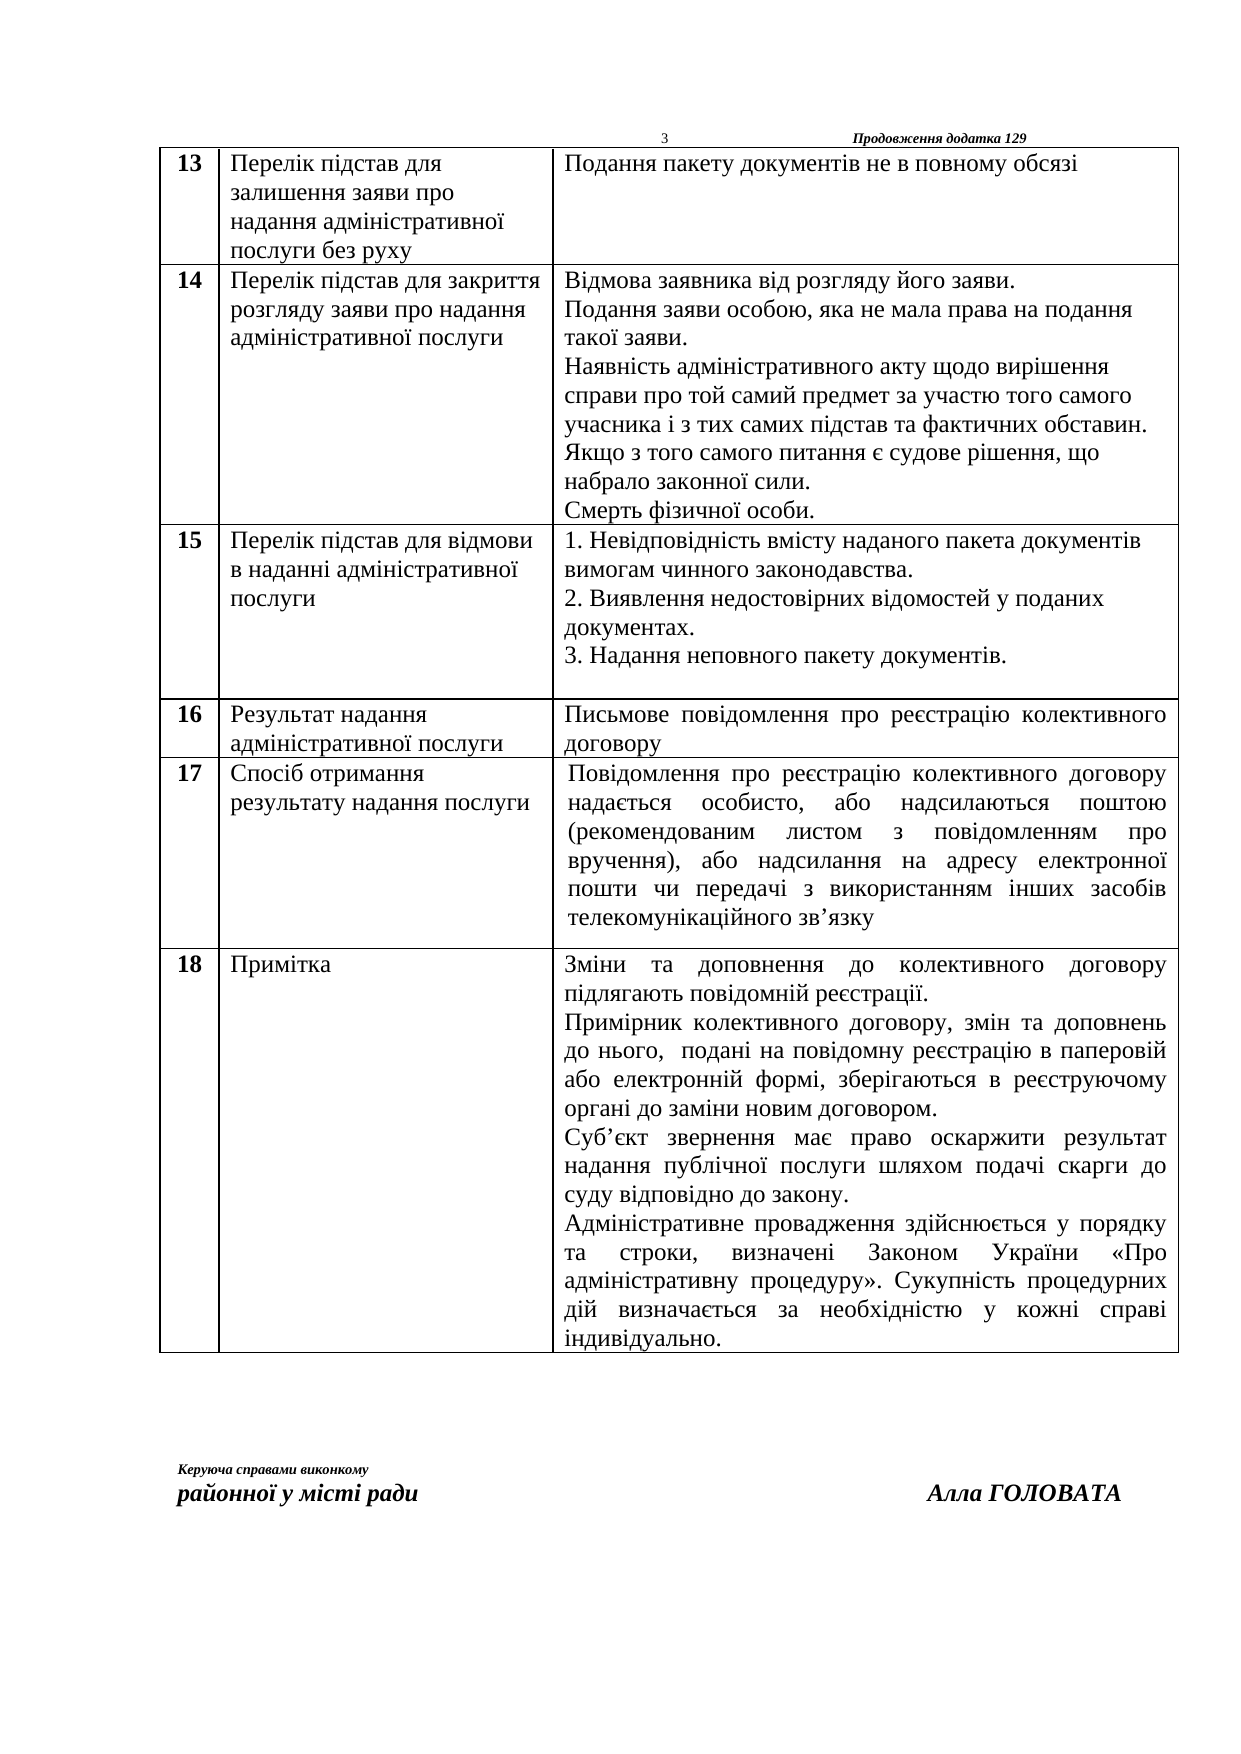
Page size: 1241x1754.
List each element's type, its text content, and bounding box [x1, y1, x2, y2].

table_cell 17 [161, 758, 218, 948]
table_cell Зміни та доповнення до колективного договору підлягають повідомній реєстрації. Примірник колективного договору, змін та доповнень до нього, подані на повідомну реєстрацію в паперовій або електронній формі, зберігаються в реєструючому органі до заміни новим договором. Суб’єкт звернення має право оскаржити результат надання публічної послуги шляхом подачі скарги до суду відповідно до закону. Адміністративне провадження здійснюється у порядку та строки, визначені Законом України «Про адміністративну процедуру». Сукупність процедурних дій визначається за необхідністю у кожні справі індивідуально. [554, 949, 1178, 1352]
table_cell 18 [161, 949, 218, 1352]
table_cell 1. Невідповідність вмісту наданого пакета документів вимогам чинного законодавства. 2. Виявлення недостовірних відомостей у поданих документах. 3. Надання неповного пакету документів. [554, 525, 1178, 698]
table_cell Відмова заявника від розгляду його заяви. Подання заяви особою, яка не мала права на подання такої заяви. Наявність адміністративного акту щодо вирішення справи про той самий предмет за участю того самого учасника і з тих самих підстав та фактичних обставин. Якщо з того самого питання є судове рішення, що набрало законної сили. Смерть фізичної особи. [554, 265, 1178, 524]
table_cell 15 [161, 525, 218, 698]
table_cell Перелік підстав для закриття розгляду заяви про надання адміністративної послуги [220, 265, 552, 524]
table_cell Подання пакету документів не в повному обсязі [554, 148, 1178, 263]
table_cell Спосіб отримання результату надання послуги [220, 758, 552, 948]
table_cell Результат надання адміністративної послуги [220, 700, 552, 757]
table_cell 14 [161, 265, 218, 524]
table_cell Письмове повідомлення про реєстрацію колективного договору [554, 700, 1178, 757]
table_cell 16 [161, 700, 218, 757]
table_cell 13 [161, 148, 219, 263]
text районної у місті ради Алла ГОЛОВАТА [177, 1478, 1181, 1507]
table_cell Примітка [220, 949, 552, 1352]
table_cell Повідомлення про реєстрацію колективного договору надається особисто, або надсилаються поштою (рекомендованим листом з повідомленням про вручення), або надсилання на адресу електронної пошти чи передачі з використанням інших засобів телекомунікаційного зв’язку [554, 758, 1178, 948]
table_cell Перелік підстав для відмови в наданні адміністративної послуги [220, 525, 552, 698]
table_cell Перелік підстав для залишення заяви про надання адміністративної послуги без руху [220, 148, 553, 263]
text Керуюча справами виконкому [177, 1449, 1181, 1478]
